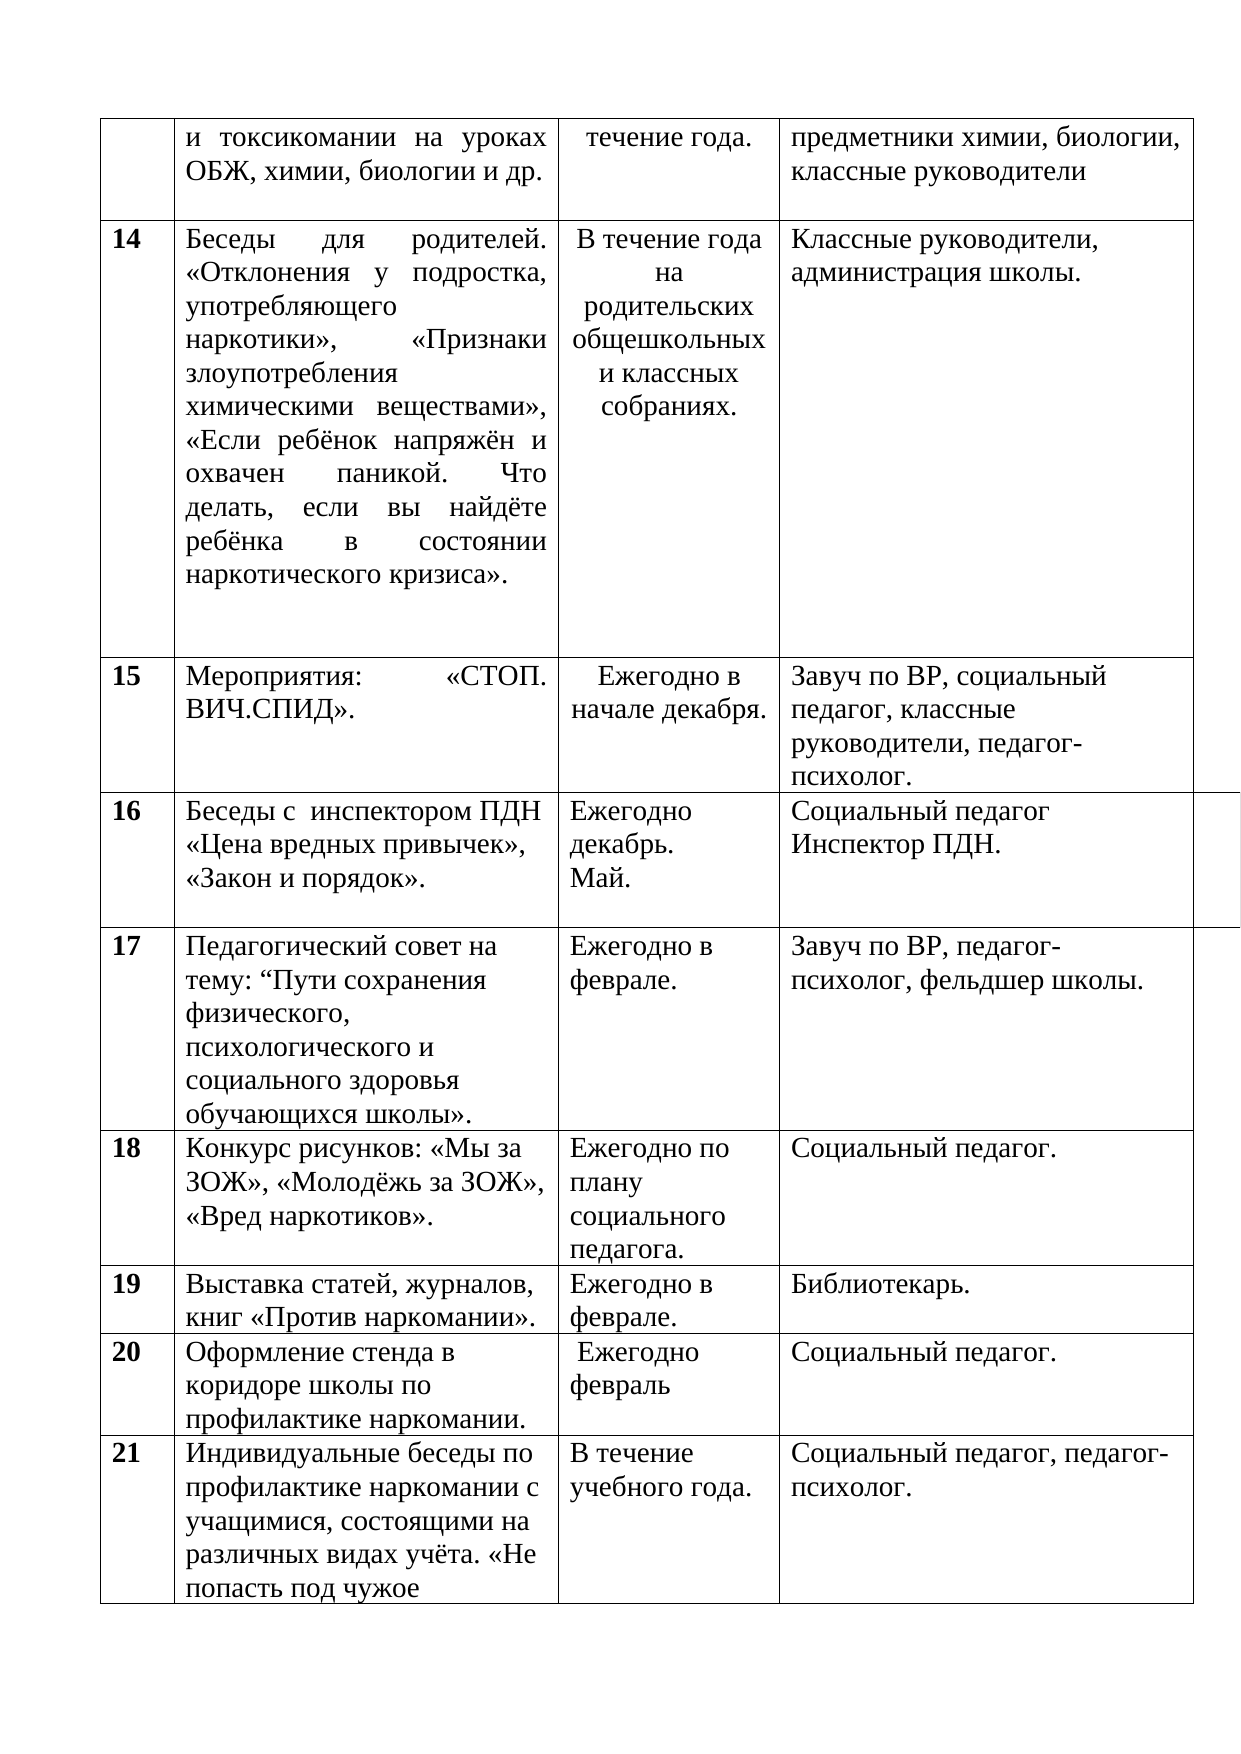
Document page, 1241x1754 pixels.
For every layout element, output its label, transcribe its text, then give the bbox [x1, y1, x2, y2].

table_cell Социальный педагог. [780, 1334, 1193, 1434]
table_cell 16 [101, 793, 174, 927]
table_cell Социальный педагог Инспектор ПДН. [780, 793, 1193, 927]
table_cell В течение года на родительских общешкольных и классных собраниях. [559, 221, 779, 657]
table_cell Ежегодно в начале декабря. [559, 658, 779, 792]
table_cell Завуч по ВР, педагог-психолог, фельдшер школы. [780, 928, 1193, 1129]
table_cell Классные руководители, администрация школы. [780, 221, 1193, 657]
table_cell 15 [101, 658, 174, 792]
table_cell 18 [101, 1131, 174, 1265]
table_cell 21 [101, 1436, 174, 1603]
table_cell Мероприятия: «СТОП. ВИЧ.СПИД». [175, 658, 558, 792]
table_cell 13 [101, 119, 174, 220]
table_cell 14 [101, 221, 174, 657]
table_cell Оформление стенда в коридоре школы по профилактике наркомании. [175, 1334, 558, 1434]
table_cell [780, 119, 1193, 220]
table_cell 19 [101, 1266, 174, 1333]
table_cell Социальный педагог. [780, 1131, 1193, 1265]
table_cell Ежегодно февраль [559, 1334, 779, 1434]
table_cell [559, 119, 779, 220]
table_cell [559, 1436, 779, 1603]
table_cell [780, 1436, 1193, 1603]
table_cell Педагогический совет на тему: “Пути сохранения физического, психологического и социального здоровья обучающихся школы». [175, 928, 558, 1129]
table_cell Завуч по ВР, социальный педагог, классные руководители, педагог-психолог. [780, 658, 1193, 792]
table_cell Ежегодно декабрь. Май. [559, 793, 779, 927]
table_cell Конкурс рисунков: «Мы за ЗОЖ», «Молодёжь за ЗОЖ», «Вред наркотиков». [175, 1131, 558, 1265]
table_cell Ежегодно в феврале. [559, 928, 779, 1129]
table_cell [1194, 793, 1240, 927]
table_cell 20 [101, 1334, 174, 1434]
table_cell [175, 119, 558, 220]
table_cell Беседы с инспектором ПДН «Цена вредных привычек», «Закон и порядок». [175, 793, 558, 927]
table_cell Библиотекарь. [780, 1266, 1193, 1333]
table_cell Выставка статей, журналов, книг «Против наркомании». [175, 1266, 558, 1333]
table_cell 17 [101, 928, 174, 1129]
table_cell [175, 1436, 558, 1603]
table_cell Ежегодно в феврале. [559, 1266, 779, 1333]
table_cell Беседы для родителей. «Отклонения у подростка, употребляющего наркотики», «Признаки злоупотребления химическими веществами», «Если ребёнок напряжён и охвачен паникой. Что делать, если вы найдёте ребёнка в состоянии наркотического кризиса». [175, 221, 558, 657]
table_cell Ежегодно по плану социального педагога. [559, 1131, 779, 1265]
